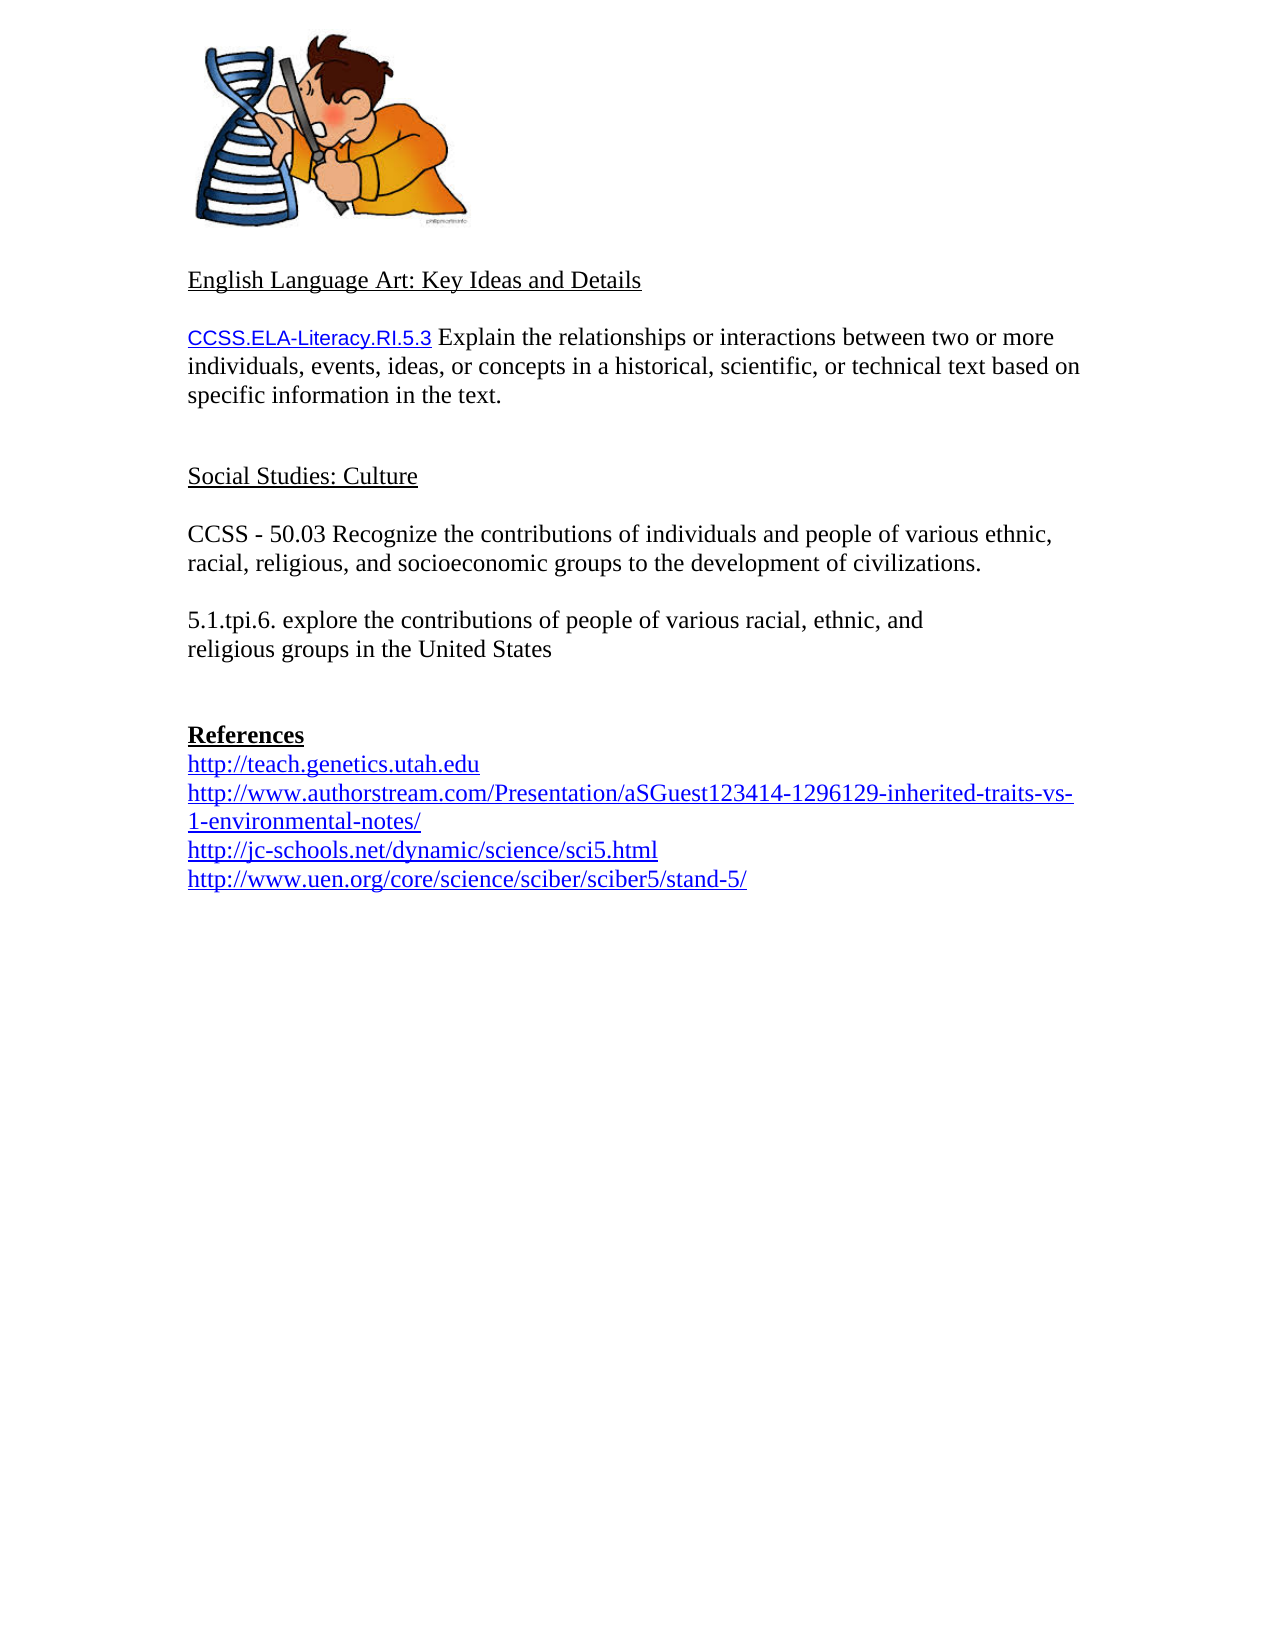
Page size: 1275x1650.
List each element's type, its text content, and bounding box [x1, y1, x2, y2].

text http://jc-schools.net/dynamic/science/sci5.html [187, 835, 1087, 864]
text religious groups in the United States [187, 634, 1087, 663]
text References [187, 720, 1087, 749]
text CCSS.ELA-Literacy.RI.5.3 Explain the relationships or interactions between two or more individuals, events, ideas, or concepts in a historical, scientific, or technical text based on specific information in the text. [187, 322, 1087, 409]
picture [187, 29, 472, 230]
text http://www.uen.org/core/science/sciber/sciber5/stand-5/ [187, 864, 1087, 893]
text English Language Art: Key Ideas and Details [187, 265, 1087, 294]
text CCSS - 50.03 Recognize the contributions of individuals and people of various ethnic, racial, religious, and socioeconomic groups to the development of civilizations. [187, 519, 1087, 576]
text http://www.authorstream.com/Presentation/aSGuest123414-1296129-inherited-traits-vs-1-environmental-notes/ [187, 778, 1087, 835]
text Social Studies: Culture [187, 461, 1087, 490]
text http://teach.genetics.utah.edu [187, 749, 1087, 778]
text 5.1.tpi.6. explore the contributions of people of various racial, ethnic, and [187, 605, 1087, 634]
